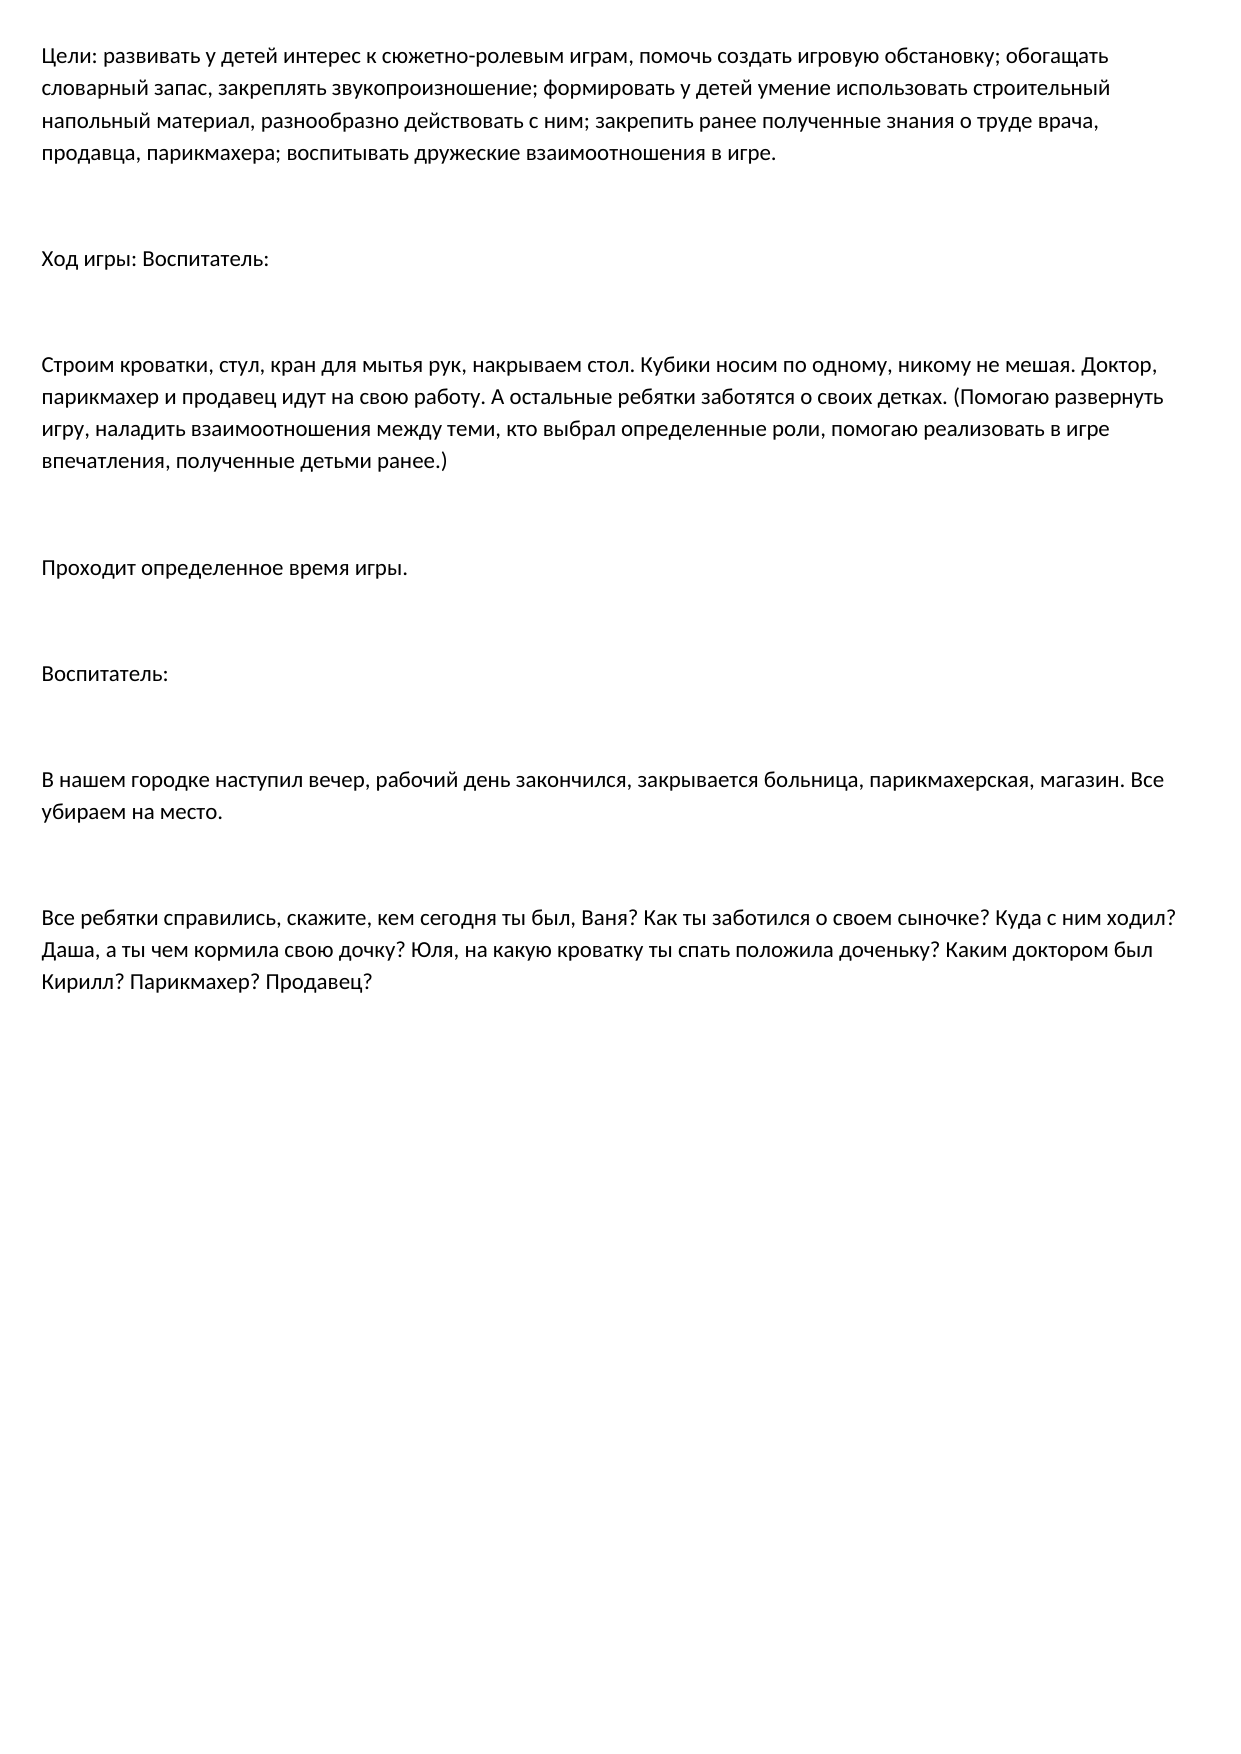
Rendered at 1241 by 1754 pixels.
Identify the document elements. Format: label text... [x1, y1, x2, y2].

text Проходит определенное время игры. [41, 553, 1199, 581]
text Ход игры: Воспитатель: [41, 244, 1199, 272]
text Воспитатель: [41, 659, 1199, 687]
text Строим кроватки, стул, кран для мытья рук, накрываем стол. Кубики носим по одному, никому не мешая. Доктор, парикмахер и продавец идут на свою работу. А остальные ребятки заботятся о своих детках. (Помогаю развернуть игру, наладить взаимоотношения между теми, кто выбрал определенные роли, помогаю реализовать в игре впечатления, полученные детьми ранее.) [41, 350, 1199, 474]
text Все ребятки справились, скажите, кем сегодня ты был, Ваня? Как ты заботился о своем сыночке? Куда с ним ходил? Даша, а ты чем кормила свою дочку? Юля, на какую кроватку ты спать положила доченьку? Каким доктором был Кирилл? Парикмахер? Продавец? [41, 903, 1199, 995]
text Цели: развивать у детей интерес к сюжетно-ролевым играм, помочь создать игровую обстановку; обогащать словарный запас, закреплять звукопроизношение; формировать у детей умение использовать строительный напольный материал, разнообразно действовать с ним; закрепить ранее полученные знания о труде врача, продавца, парикмахера; воспитывать дружеские взаимоотношения в игре. [41, 41, 1199, 166]
text В нашем городке наступил вечер, рабочий день закончился, закрывается больница, парикмахерская, магазин. Все убираем на место. [41, 765, 1199, 825]
